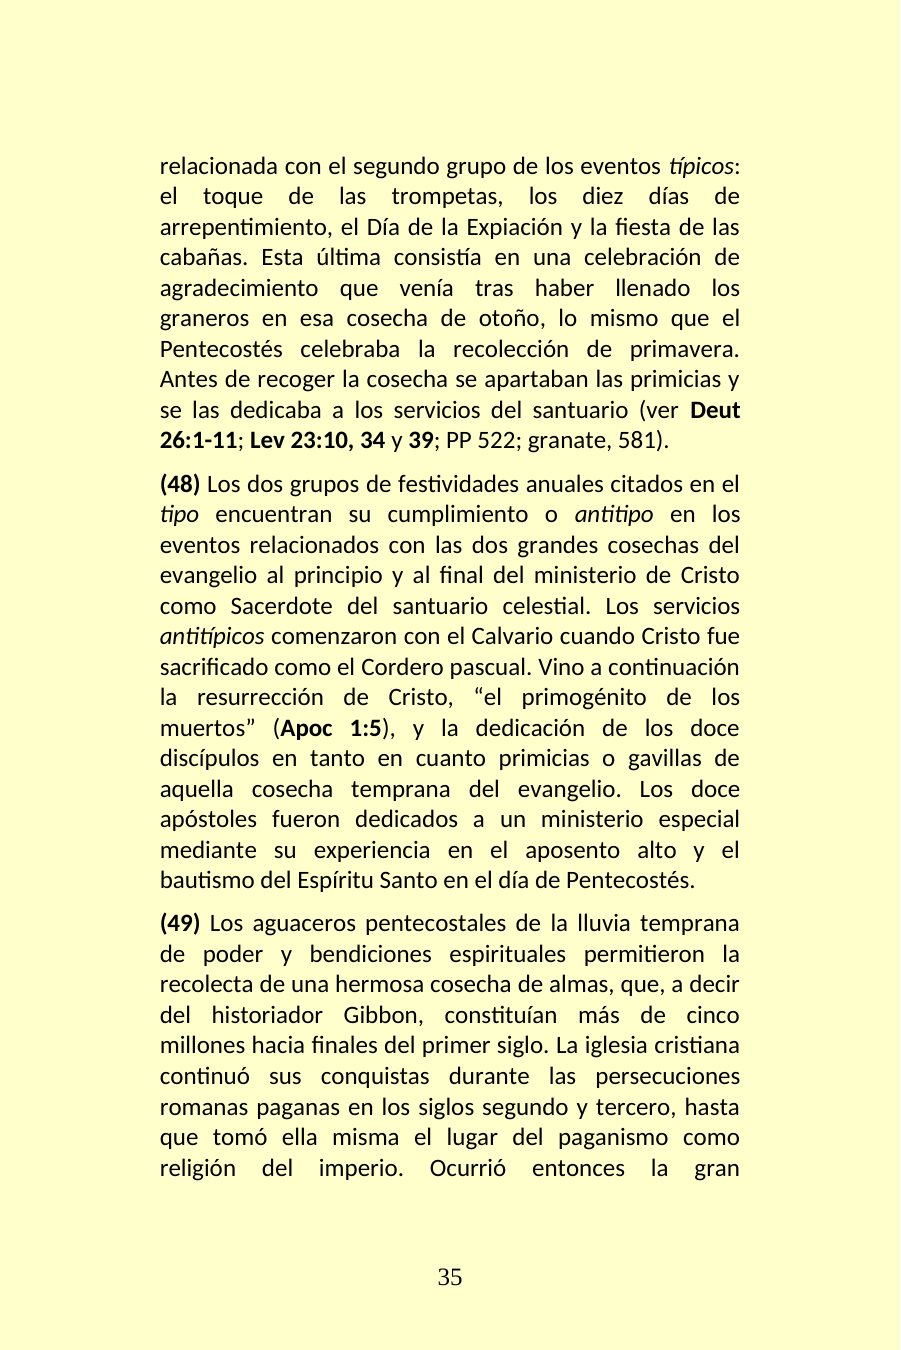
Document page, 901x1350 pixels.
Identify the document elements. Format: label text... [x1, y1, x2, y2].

text (48) Los dos grupos de festividades anuales citados en el tipo encuentran su cumplimiento o antitipo en los eventos relacionados con las dos grandes cosechas del evangelio al principio y al final del ministerio de Cristo como Sacerdote del santuario celestial. Los servicios antitípicos comenzaron con el Calvario cuando Cristo fue sacrificado como el Cordero pascual. Vino a continuación la resurrección de Cristo, “el primogénito de los muertos” (Apoc 1:5), y la dedicación de los doce discípulos en tanto en cuanto primicias o gavillas de aquella cosecha temprana del evangelio. Los doce apóstoles fueron dedicados a un ministerio especial mediante su experiencia en el aposento alto y el bautismo del Espíritu Santo en el día de Pentecostés. [159, 468, 741, 895]
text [159, 150, 741, 455]
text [159, 907, 741, 1182]
